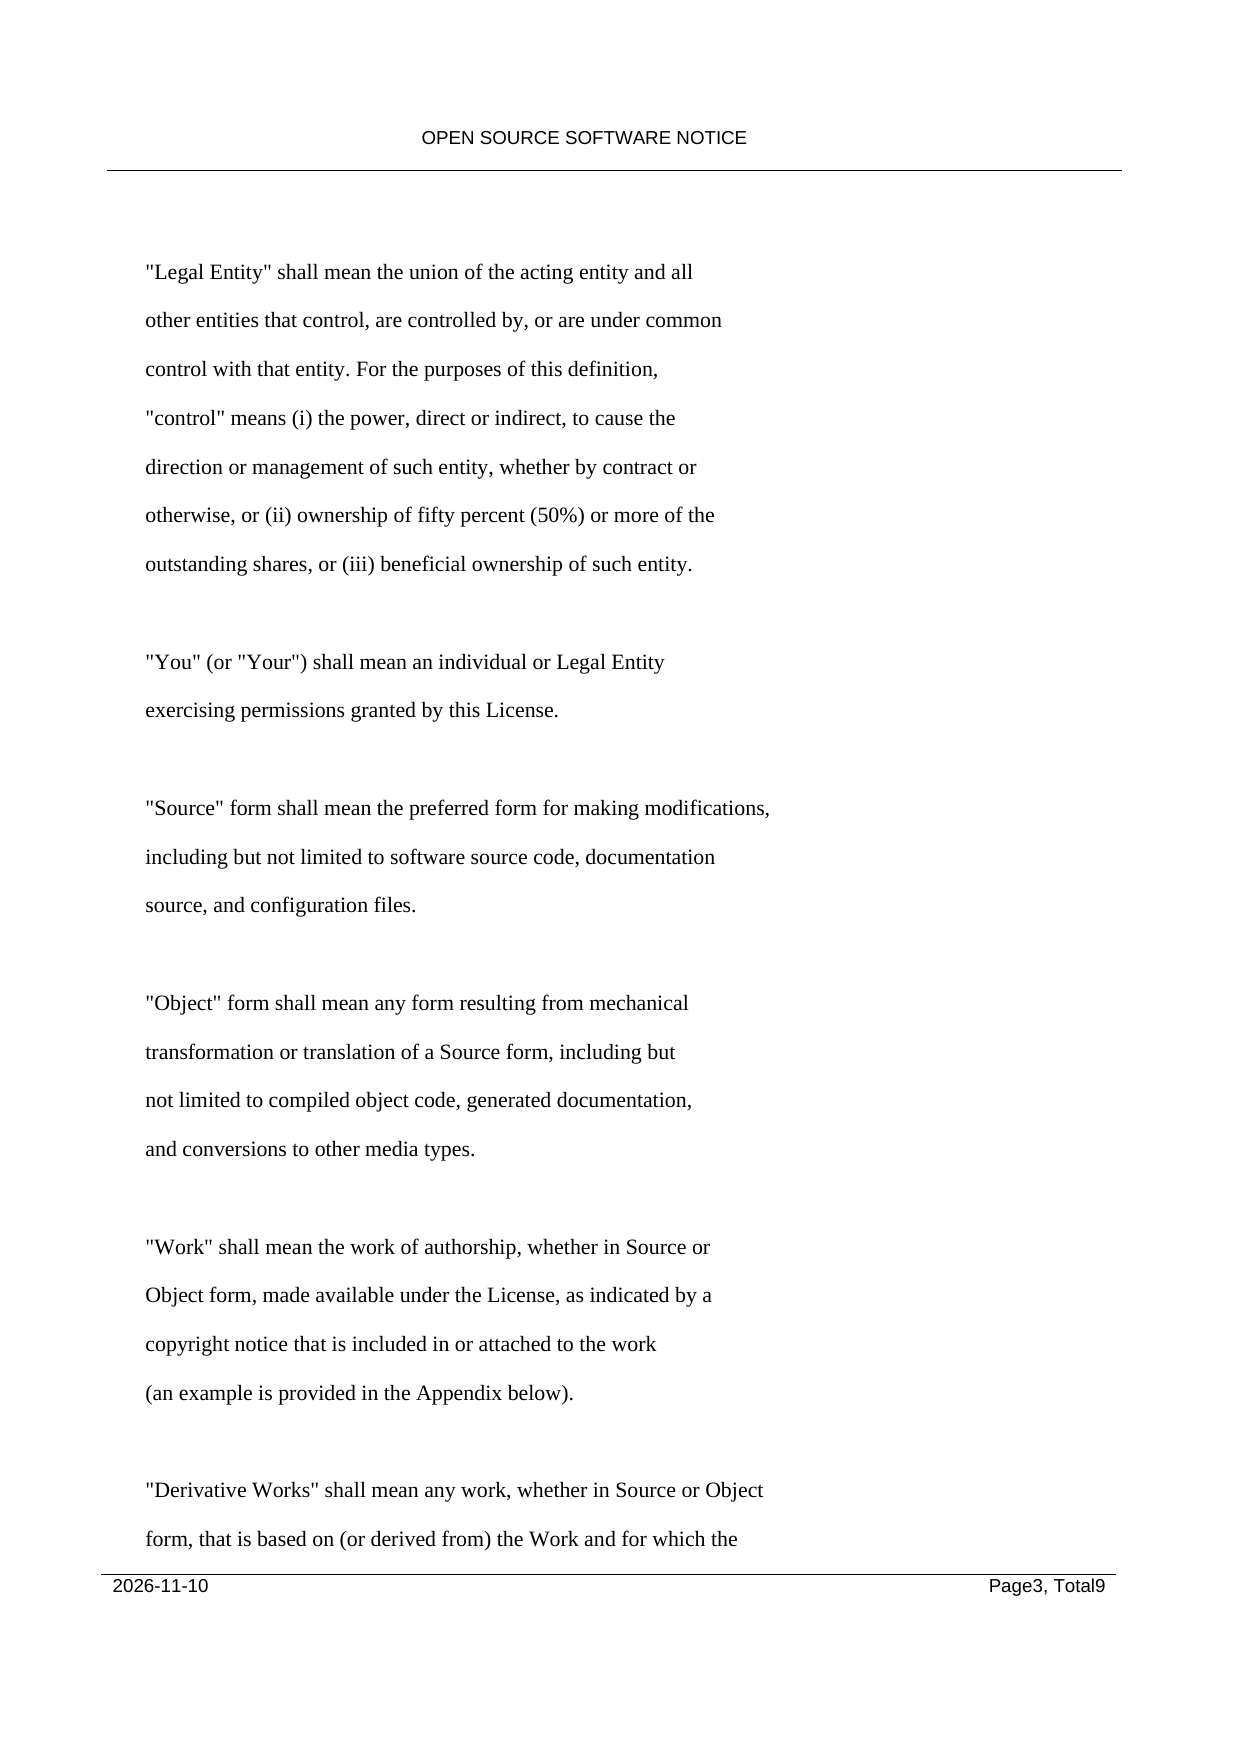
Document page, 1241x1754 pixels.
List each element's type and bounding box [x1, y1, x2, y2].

text [112, 206, 1128, 1555]
